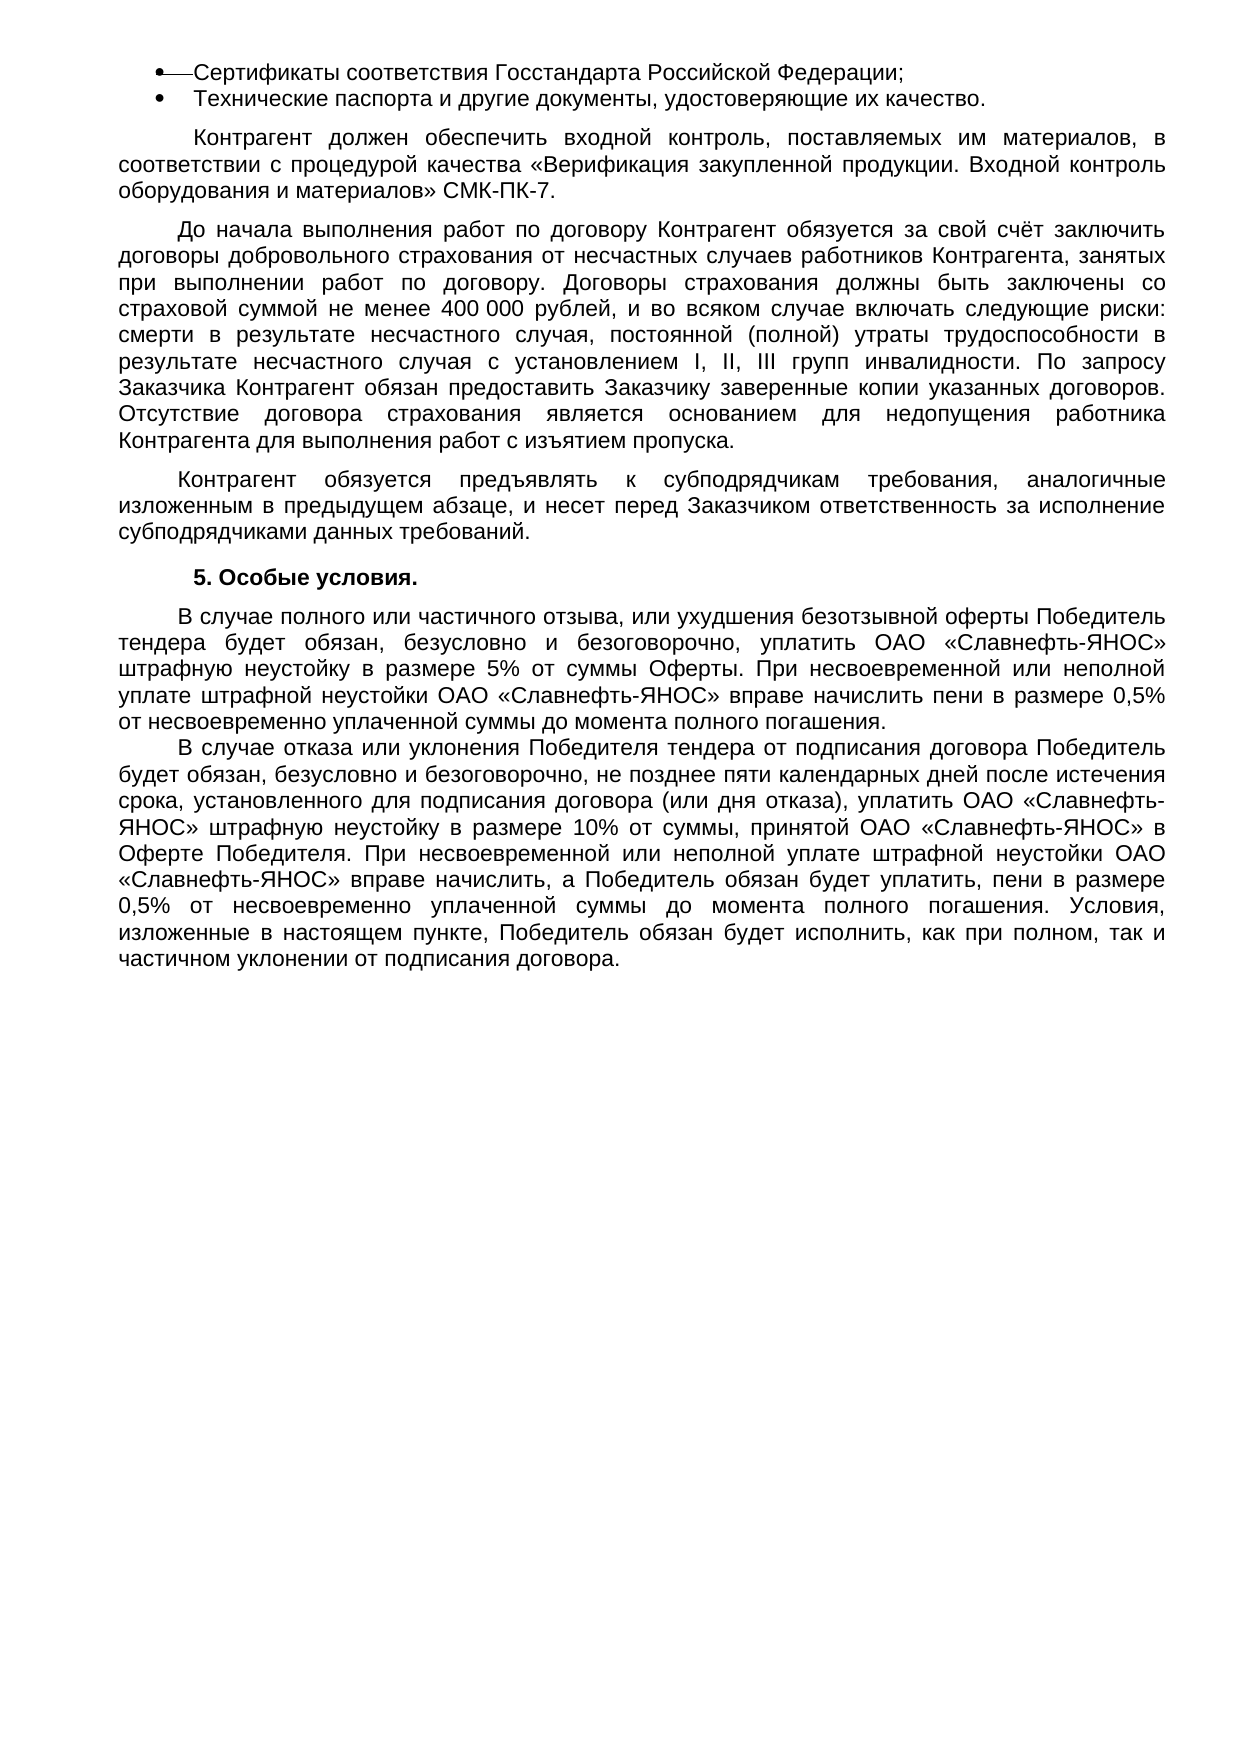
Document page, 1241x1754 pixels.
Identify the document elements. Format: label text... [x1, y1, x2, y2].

list Технические паспорта и другие документы, удостоверяющие их качество. [156, 85, 1166, 112]
list Сертификаты соответствия Госстандарта Российской Федерации; [156, 59, 1166, 85]
text Контрагент должен обеспечить входной контроль, поставляемых им материалов, в соответствии с процедурой качества «Верификация закупленной продукции. Входной контроль оборудования и материалов» СМК-ПК-7. [118, 124, 1166, 203]
text В случае отказа или уклонения Победителя тендера от подписания договора Победитель будет обязан, безусловно и безоговорочно, не позднее пяти календарных дней после истечения срока, установленного для подписания договора (или дня отказа), уплатить ОАО «Славнефть-ЯНОС» штрафную неустойку в размере 10% от суммы, принятой ОАО «Славнефть-ЯНОС» в Оферте Победителя. При несвоевременной или неполной уплате штрафной неустойки ОАО «Славнефть-ЯНОС» вправе начислить, а Победитель обязан будет уплатить, пени в размере 0,5% от несвоевременно уплаченной суммы до момента полного погашения. Условия, изложенные в настоящем пункте, Победитель обязан будет исполнить, как при полном, так и частичном уклонении от подписания договора. [118, 734, 1166, 972]
text В случае полного или частичного отзыва, или ухудшения безотзывной оферты Победитель тендера будет обязан, безусловно и безоговорочно, уплатить ОАО «Славнефть-ЯНОС» штрафную неустойку в размере 5% от суммы Оферты. При несвоевременной или неполной уплате штрафной неустойки ОАО «Славнефть-ЯНОС» вправе начислить пени в размере 0,5% от несвоевременно уплаченной суммы до момента полного погашения. [118, 603, 1166, 734]
text 5. Особые условия. [118, 564, 1166, 590]
text Контрагент обязуется предъявлять к субподрядчикам требования, аналогичные изложенным в предыдущем абзаце, и несет перед Заказчиком ответственность за исполнение субподрядчиками данных требований. [118, 466, 1166, 544]
text До начала выполнения работ по договору Контрагент обязуется за свой счёт заключить договоры добровольного страхования от несчастных случаев работников Контрагента, занятых при выполнении работ по договору. Договоры страхования должны быть заключены со страховой суммой не менее 400 000 рублей, и во всяком случае включать следующие риски: смерти в результате несчастного случая, постоянной (полной) утраты трудоспособности в результате несчастного случая с установлением I, II, III групп инвалидности. По запросу Заказчика Контрагент обязан предоставить Заказчику заверенные копии указанных договоров. Отсутствие договора страхования является основанием для недопущения работника Контрагента для выполнения работ с изъятием пропуска. [118, 216, 1166, 453]
